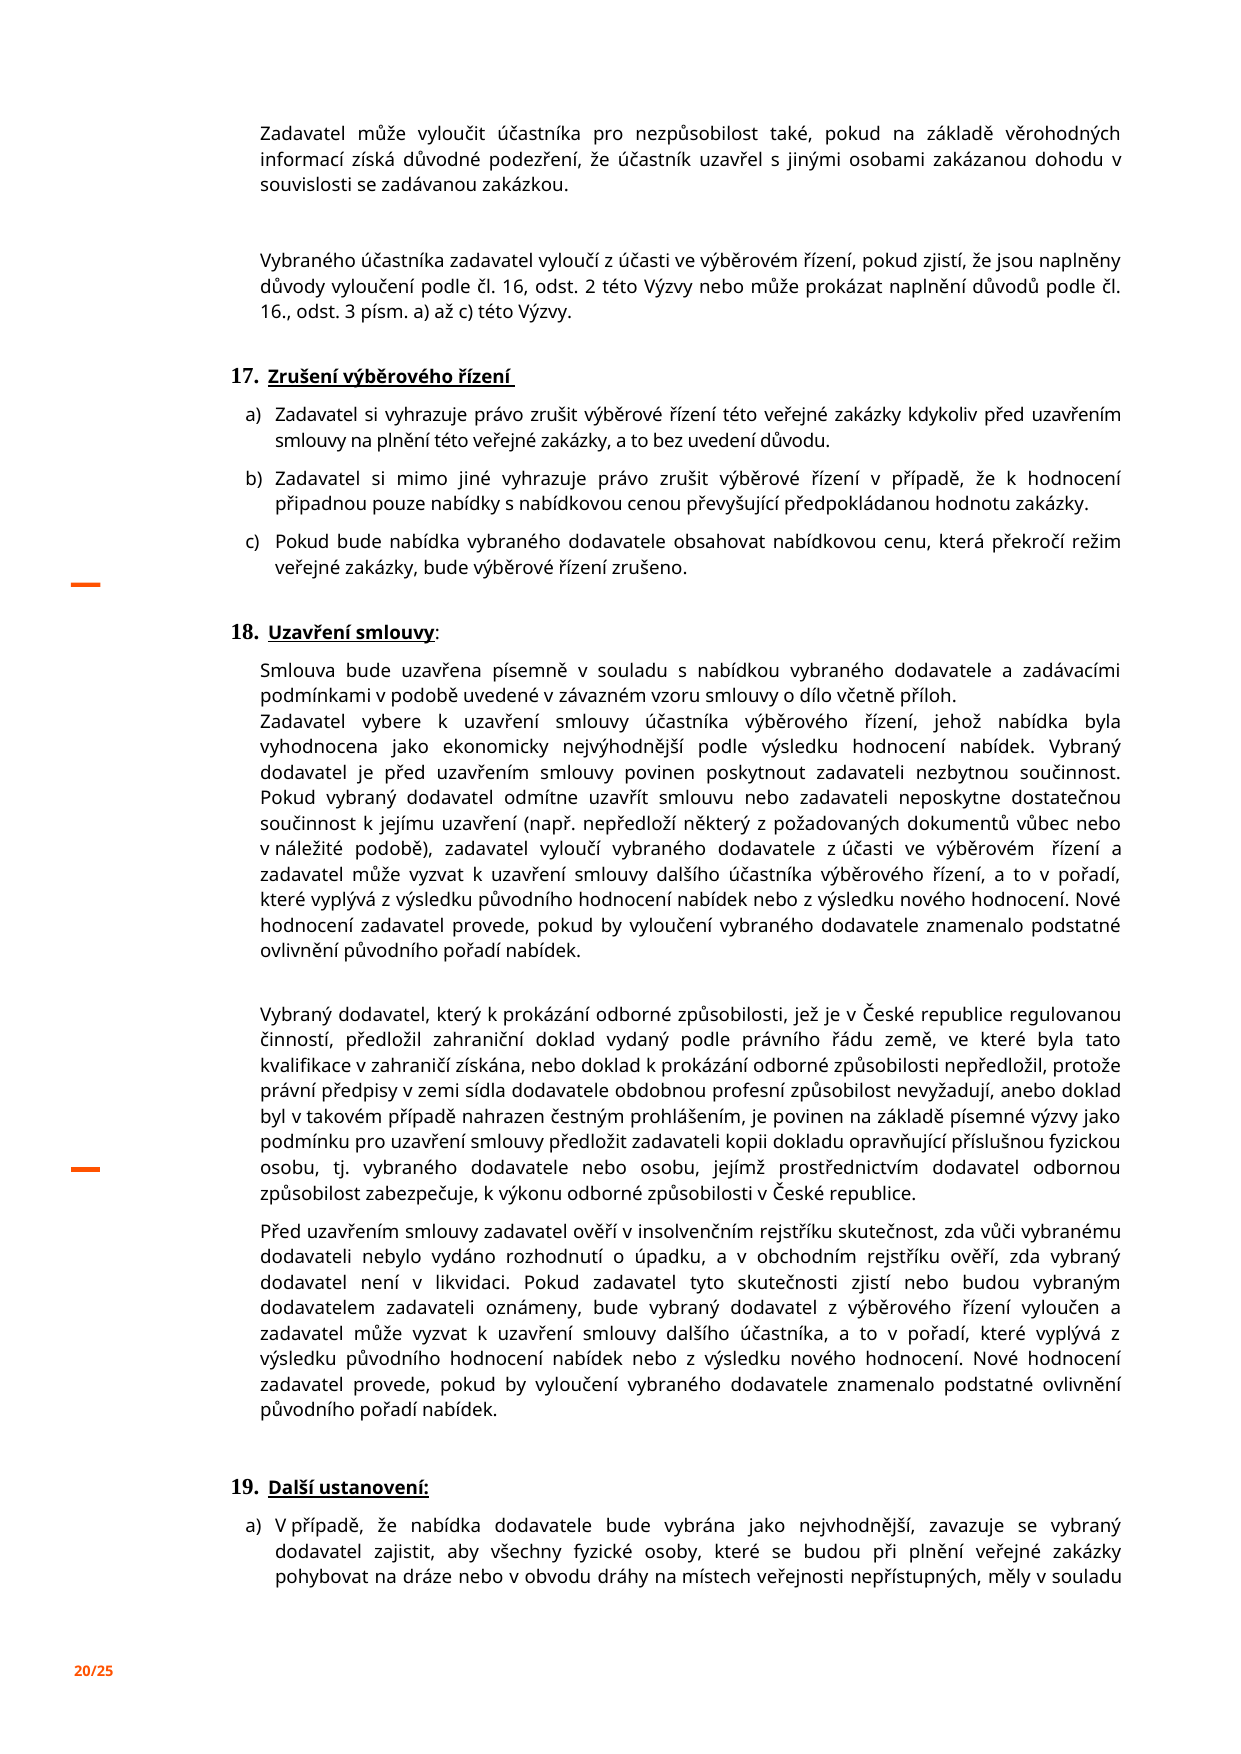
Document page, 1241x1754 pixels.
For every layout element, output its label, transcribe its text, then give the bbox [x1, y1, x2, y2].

list Zadavatel si vyhrazuje právo zrušit výběrové řízení této veřejné zakázky kdykoliv před uzavřením smlouvy na plnění této veřejné zakázky, a to bez uvedení důvodu. [245, 402, 1122, 453]
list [245, 1512, 1122, 1589]
list Zrušení výběrového řízení [230, 362, 1122, 389]
text Zadavatel vybere k uzavření smlouvy účastníka výběrového řízení, jehož nabídka byla vyhodnocena jako ekonomicky nejvýhodnější podle výsledku hodnocení nabídek. Vybraný dodavatel je před uzavřením smlouvy povinen poskytnout zadavateli nezbytnou součinnost. Pokud vybraný dodavatel odmítne uzavřít smlouvu nebo zadavateli neposkytne dostatečnou součinnost k jejímu uzavření (např. nepředloží některý z požadovaných dokumentů vůbec nebo v náležité podobě), zadavatel vyloučí vybraného dodavatele z účasti ve výběrovém řízení a zadavatel může vyzvat k uzavření smlouvy dalšího účastníka výběrového řízení, a to v pořadí, které vyplývá z výsledku původního hodnocení nabídek nebo z výsledku nového hodnocení. Nové hodnocení zadavatel provede, pokud by vyloučení vybraného dodavatele znamenalo podstatné ovlivnění původního pořadí nabídek. [260, 708, 1122, 963]
list Zadavatel si mimo jiné vyhrazuje právo zrušit výběrové řízení v případě, že k hodnocení připadnou pouze nabídky s nabídkovou cenou převyšující předpokládanou hodnotu zakázky. [245, 465, 1122, 516]
list Pokud bude nabídka vybraného dodavatele obsahovat nabídkovou cenu, která překročí režim veřejné zakázky, bude výběrové řízení zrušeno. [245, 529, 1122, 580]
text Smlouva bude uzavřena písemně v souladu s nabídkou vybraného dodavatele a zadávacími podmínkami v podobě uvedené v závazném vzoru smlouvy o dílo včetně příloh. [260, 657, 1122, 708]
list Další ustanovení: [230, 1473, 1122, 1500]
text Zadavatel může vyloučit účastníka pro nezpůsobilost také, pokud na základě věrohodných informací získá důvodné podezření, že účastník uzavřel s jinými osobami zakázanou dohodu v souvislosti se zadávanou zakázkou. [260, 121, 1122, 197]
text Vybraný dodavatel, který k prokázání odborné způsobilosti, jež je v České republice regulovanou činností, předložil zahraniční doklad vydaný podle právního řádu země, ve které byla tato kvalifikace v zahraničí získána, nebo doklad k prokázání odborné způsobilosti nepředložil, protože právní předpisy v zemi sídla dodavatele obdobnou profesní způsobilost nevyžadují, anebo doklad byl v takovém případě nahrazen čestným prohlášením, je povinen na základě písemné výzvy jako podmínku pro uzavření smlouvy předložit zadavateli kopii dokladu opravňující příslušnou fyzickou osobu, tj. vybraného dodavatele nebo osobu, jejímž prostřednictvím dodavatel odbornou způsobilost zabezpečuje, k výkonu odborné způsobilosti v České republice. [260, 1001, 1122, 1205]
text Před uzavřením smlouvy zadavatel ověří v insolvenčním rejstříku skutečnost, zda vůči vybranému dodavateli nebylo vydáno rozhodnutí o úpadku, a v obchodním rejstříku ověří, zda vybraný dodavatel není v likvidaci. Pokud zadavatel tyto skutečnosti zjistí nebo budou vybraným dodavatelem zadavateli oznámeny, bude vybraný dodavatel z výběrového řízení vyloučen a zadavatel může vyzvat k uzavření smlouvy dalšího účastníka, a to v pořadí, které vyplývá z výsledku původního hodnocení nabídek nebo z výsledku nového hodnocení. Nové hodnocení zadavatel provede, pokud by vyloučení vybraného dodavatele znamenalo podstatné ovlivnění původního pořadí nabídek. [260, 1218, 1122, 1422]
text Vybraného účastníka zadavatel vyloučí z účasti ve výběrovém řízení, pokud zjistí, že jsou naplněny důvody vyloučení podle čl. 16, odst. 2 této Výzvy nebo může prokázat naplnění důvodů podle čl. 16., odst. 3 písm. a) až c) této Výzvy. [260, 248, 1122, 324]
list Uzavření smlouvy: [230, 618, 1122, 644]
